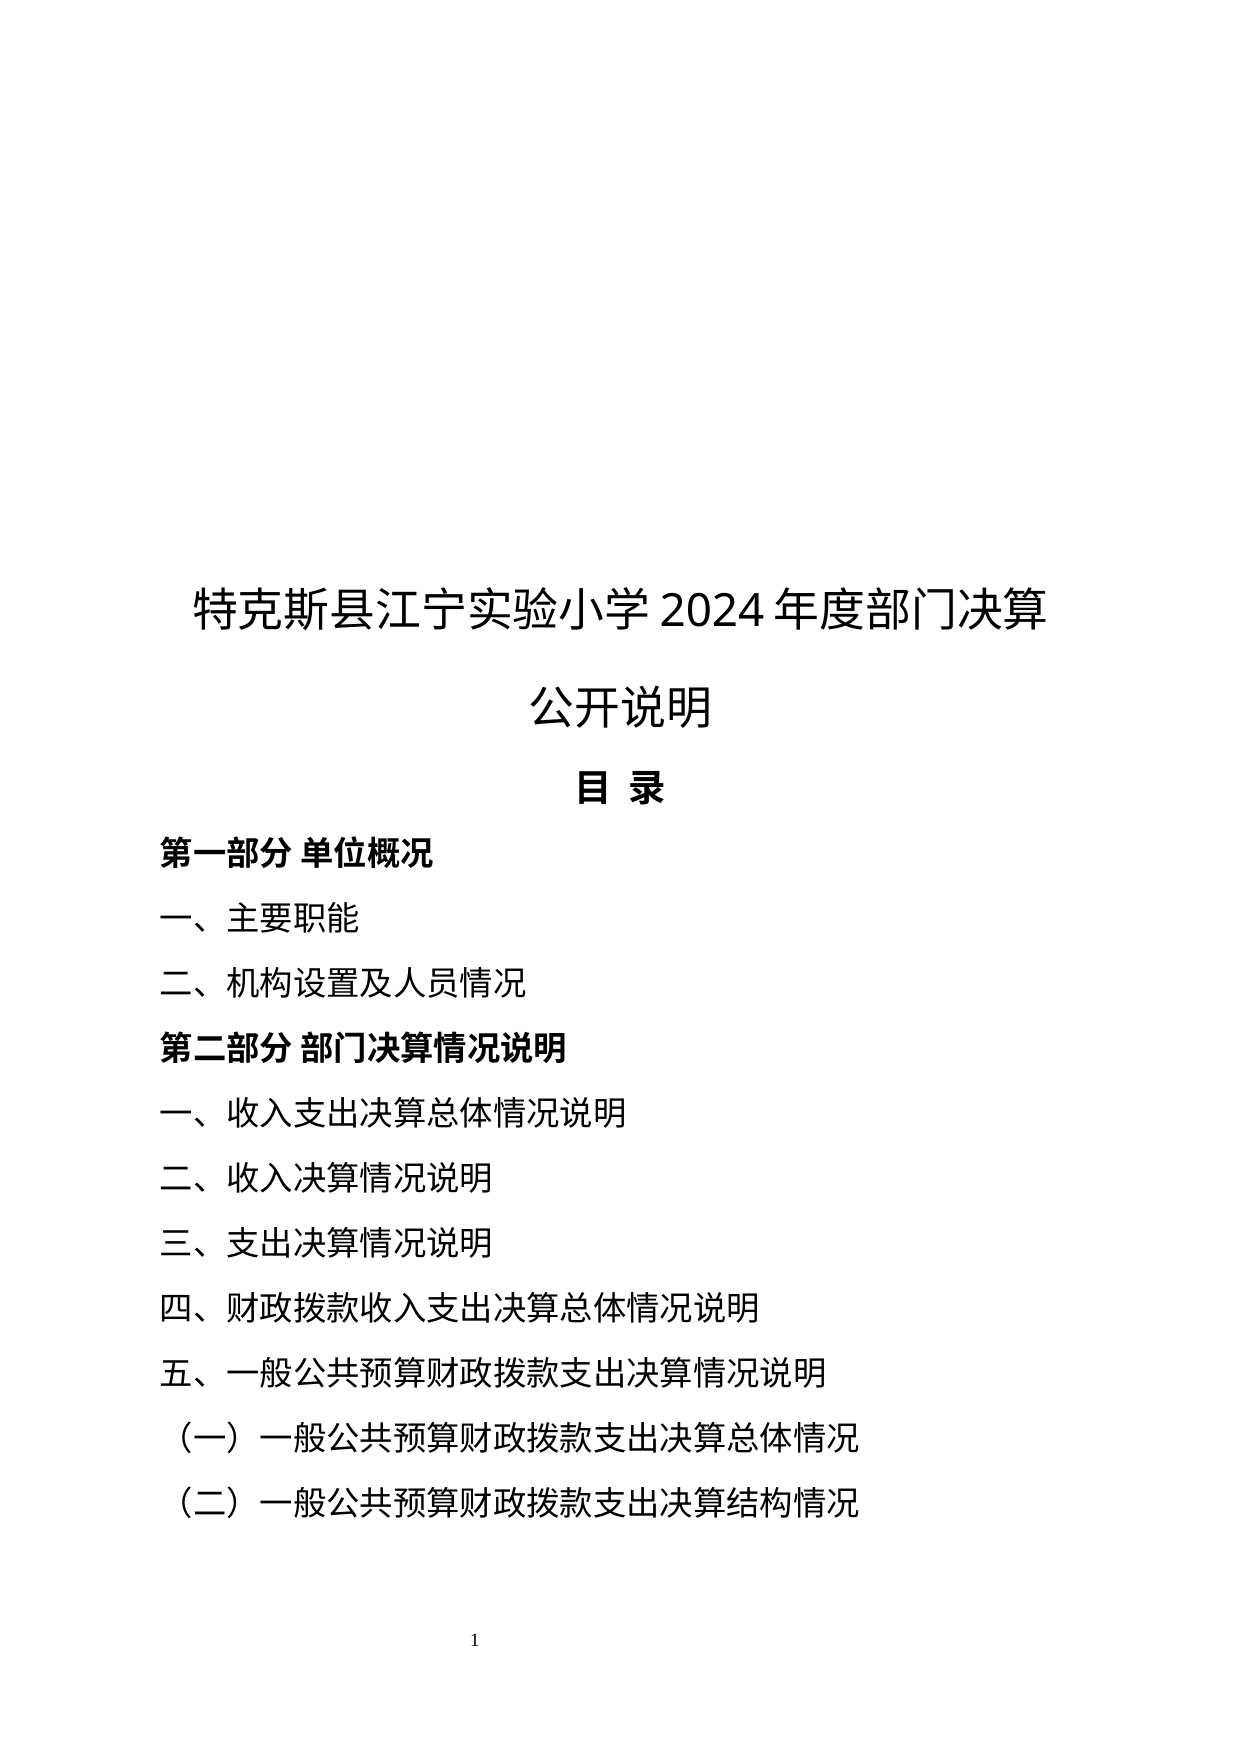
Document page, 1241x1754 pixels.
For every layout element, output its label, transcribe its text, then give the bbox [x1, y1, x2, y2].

text 第一部分 单位概况 [159, 818, 1081, 883]
text 特克斯县江宁实验小学2024年度部门决算 [159, 558, 1081, 655]
text 二、收入决算情况说明 [159, 1143, 1081, 1208]
text 三、支出决算情况说明 [159, 1208, 1081, 1273]
text 二、机构设置及人员情况 [159, 948, 1081, 1013]
text 四、财政拨款收入支出决算总体情况说明 [159, 1273, 1081, 1338]
text 公开说明 [159, 655, 1081, 753]
text （二）一般公共预算财政拨款支出决算结构情况 [159, 1468, 1081, 1533]
text （一）一般公共预算财政拨款支出决算总体情况 [159, 1403, 1081, 1468]
text 目 录 [159, 753, 1081, 818]
text 五、一般公共预算财政拨款支出决算情况说明 [159, 1338, 1081, 1403]
text 一、主要职能 [159, 883, 1081, 948]
text 一、收入支出决算总体情况说明 [159, 1078, 1081, 1143]
text 第二部分 部门决算情况说明 [159, 1013, 1081, 1078]
